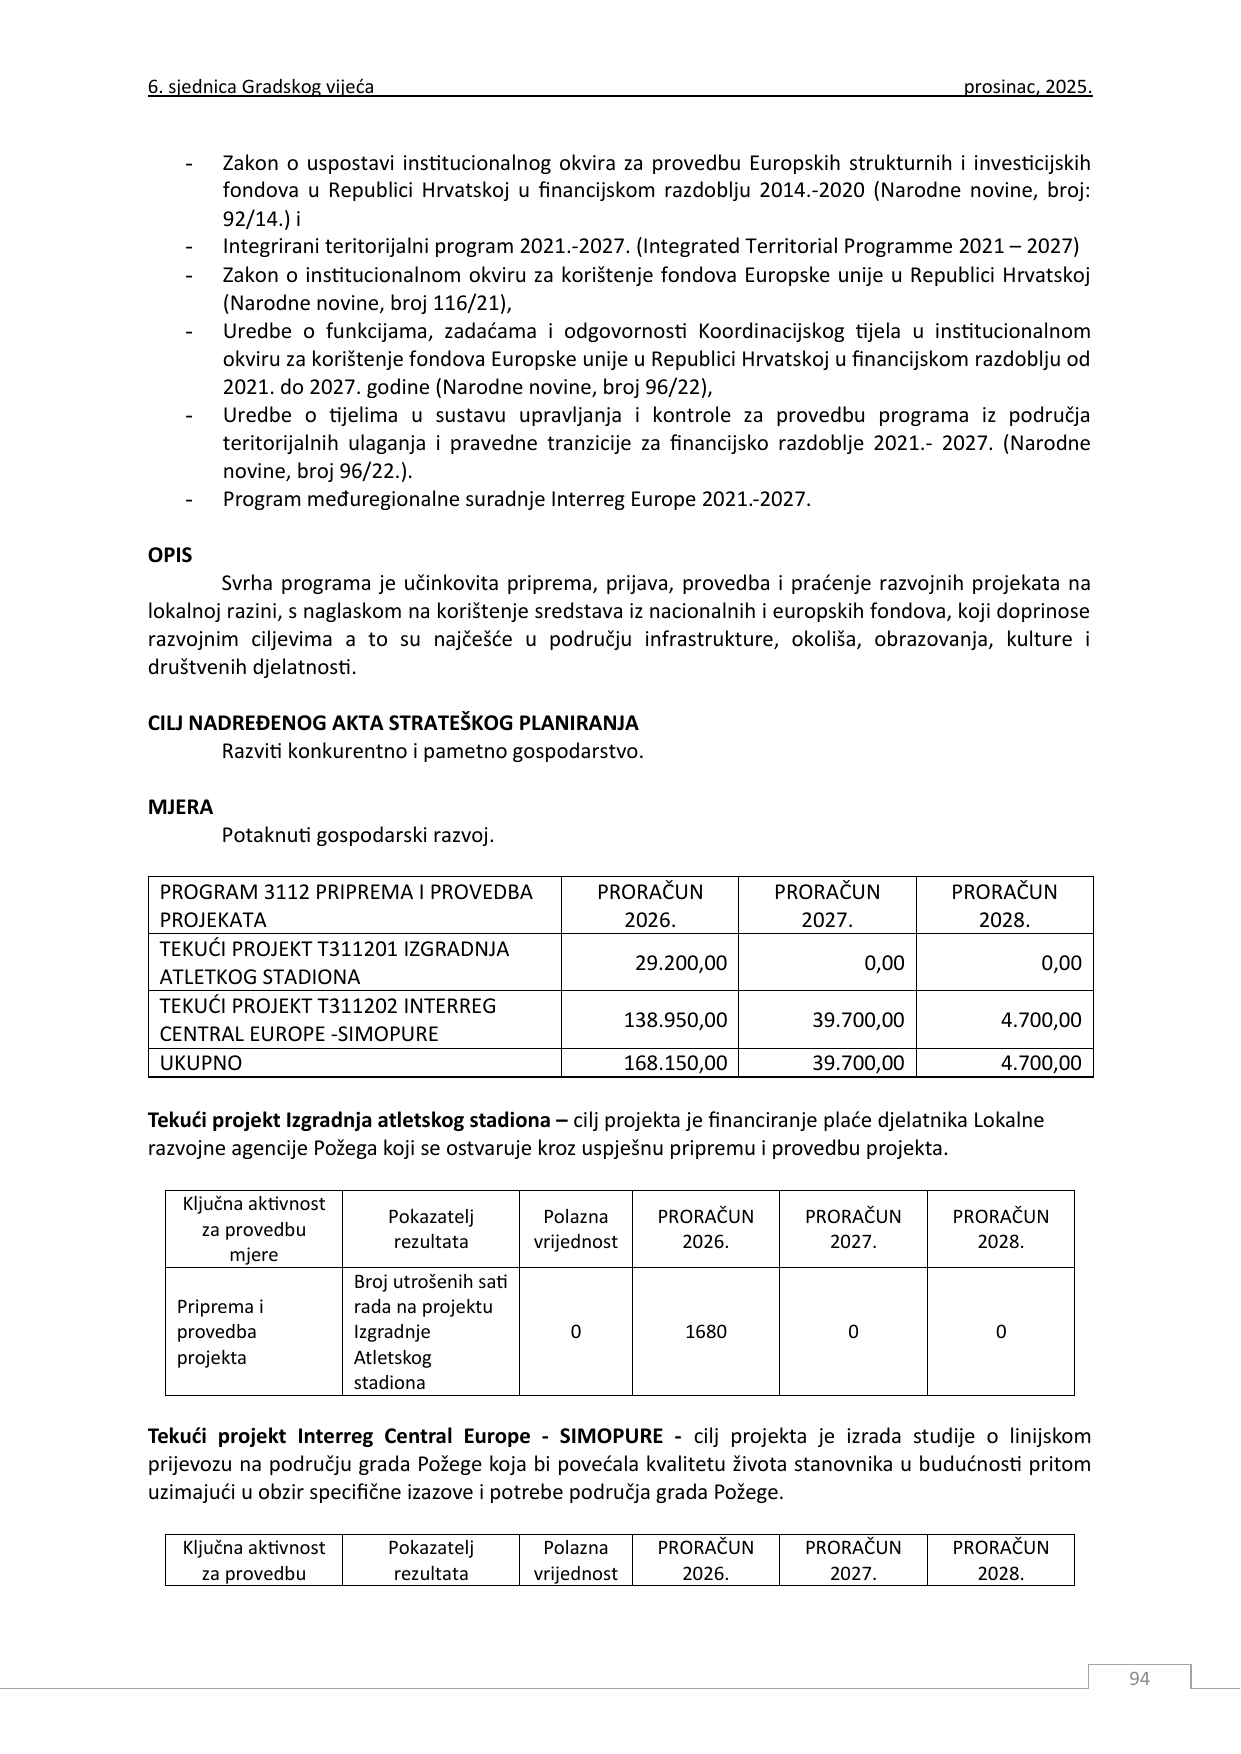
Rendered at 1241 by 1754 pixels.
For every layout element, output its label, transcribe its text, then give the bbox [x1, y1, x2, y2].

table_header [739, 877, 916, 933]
list Zakon o institucionalnom okviru za korištenje fondova Europske unije u Republici Hrvatskoj (Narodne novine, broj 116/21), [185, 260, 1093, 316]
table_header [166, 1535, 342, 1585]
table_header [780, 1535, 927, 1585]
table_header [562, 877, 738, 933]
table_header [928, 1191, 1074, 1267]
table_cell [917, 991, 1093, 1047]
text OPIS [148, 540, 1093, 568]
text Tekući projekt Interreg Central Europe - SIMOPURE - cilj projekta je izrada studije o linijskom prijevozu na području grada Požege koja bi povećala kvalitetu života stanovnika u budućnosti pritom uzimajući u obzir specifične izazove i potrebe područja grada Požege. [148, 1421, 1093, 1506]
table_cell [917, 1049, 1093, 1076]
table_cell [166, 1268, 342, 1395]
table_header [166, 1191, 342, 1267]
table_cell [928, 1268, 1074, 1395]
text CILJ NADREĐENOG AKTA STRATEŠKOG PLANIRANJA [148, 708, 1093, 736]
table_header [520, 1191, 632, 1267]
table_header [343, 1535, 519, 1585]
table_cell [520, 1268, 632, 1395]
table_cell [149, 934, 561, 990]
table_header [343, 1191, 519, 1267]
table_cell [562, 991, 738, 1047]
list Program međuregionalne suradnje Interreg Europe 2021.-2027. [185, 484, 1093, 512]
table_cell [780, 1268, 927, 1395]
list Integrirani teritorijalni program 2021.-2027. (Integrated Territorial Programme 2021 – 2027) [185, 232, 1093, 260]
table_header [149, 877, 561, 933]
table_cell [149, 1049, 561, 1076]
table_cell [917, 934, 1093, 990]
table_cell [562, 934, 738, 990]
list Uredbe o tijelima u sustavu upravljanja i kontrole za provedbu programa iz područja teritorijalnih ulaganja i pravedne tranzicije za financijsko razdoblje 2021.- 2027. (Narodne novine, broj 96/22.). [185, 400, 1093, 484]
text MJERA [148, 792, 1093, 820]
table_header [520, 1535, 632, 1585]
text Potaknuti gospodarski razvoj. [148, 820, 1093, 848]
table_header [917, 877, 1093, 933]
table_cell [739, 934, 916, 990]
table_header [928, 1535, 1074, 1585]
text Svrha programa je učinkovita priprema, prijava, provedba i praćenje razvojnih projekata na lokalnoj razini, s naglaskom na korištenje sredstava iz nacionalnih i europskih fondova, koji doprinose razvojnim ciljevima a to su najčešće u području infrastrukture, okoliša, obrazovanja, kulture i društvenih djelatnosti. [148, 568, 1093, 680]
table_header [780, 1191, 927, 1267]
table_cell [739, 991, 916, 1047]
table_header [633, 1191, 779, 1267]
list Uredbe o funkcijama, zadaćama i odgovornosti Koordinacijskog tijela u institucionalnom okviru za korištenje fondova Europske unije u Republici Hrvatskoj u financijskom razdoblju od 2021. do 2027. godine (Narodne novine, broj 96/22), [185, 316, 1093, 400]
list Zakon o uspostavi institucionalnog okvira za provedbu Europskih strukturnih i investicijskih fondova u Republici Hrvatskoj u financijskom razdoblju 2014.-2020 (Narodne novine, broj: 92/14.) i [185, 148, 1093, 232]
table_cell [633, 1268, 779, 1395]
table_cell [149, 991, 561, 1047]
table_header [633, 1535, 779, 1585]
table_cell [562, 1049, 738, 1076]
text Razviti konkurentno i pametno gospodarstvo. [148, 736, 1093, 764]
text Tekući projekt Izgradnja atletskog stadiona – cilj projekta je financiranje plaće djelatnika Lokalne razvojne agencije Požega koji se ostvaruje kroz uspješnu pripremu i provedbu projekta. [148, 1106, 1093, 1162]
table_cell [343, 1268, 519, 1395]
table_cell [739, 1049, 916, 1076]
